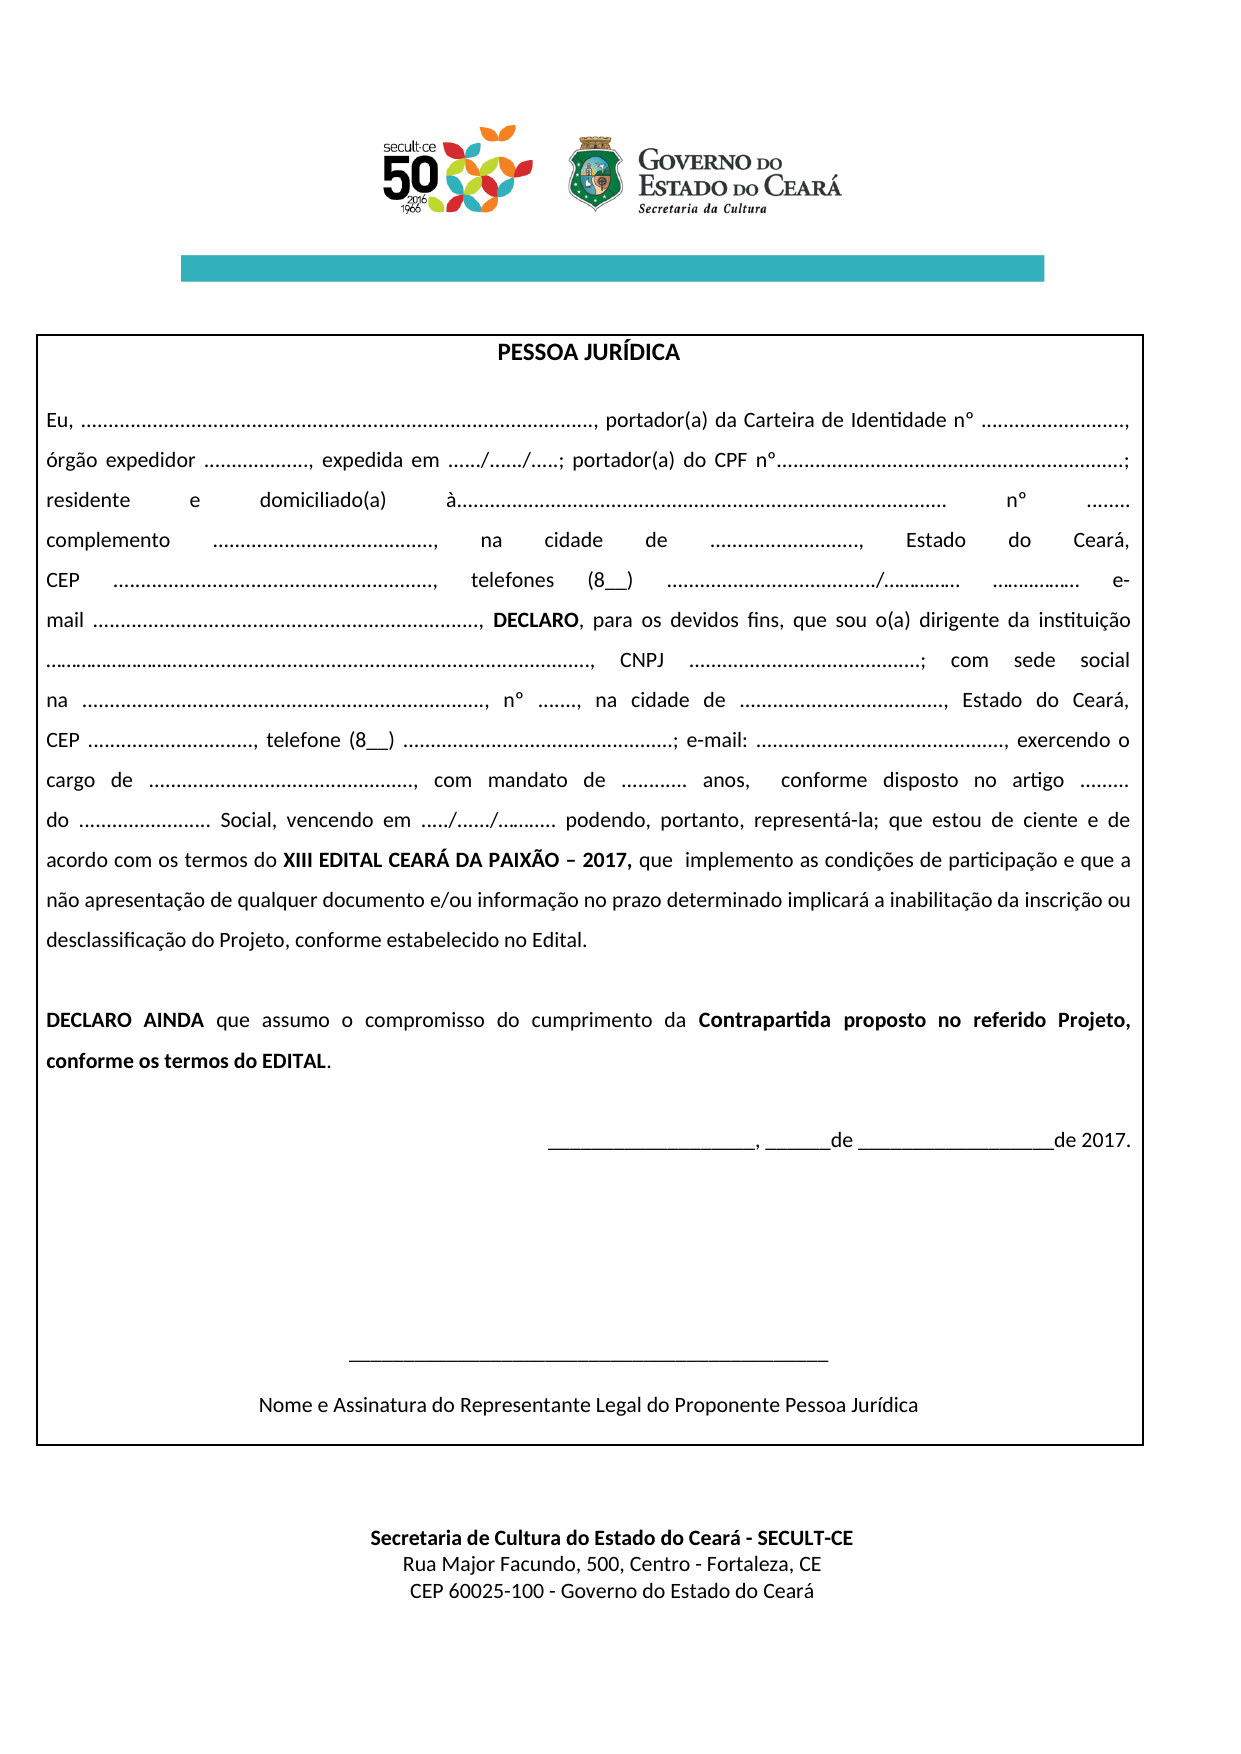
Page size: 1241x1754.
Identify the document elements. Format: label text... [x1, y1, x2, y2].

picture [179, 75, 1045, 282]
table_header PESSOA JURÍDICA Eu, ............................................................................................., portador(a) da Carteira de Identidade nº .........................., órgão expedidor ..................., expedida em ....../....../.....; portador(a) do CPF nº...............................................................; residente e domiciliado(a) à......................................................................................... nº ........ complemento ........................................, na cidade de ..........................., Estado do Ceará, CEP .........................................................., telefones (8__) ....................................../…………… ……..……… e-mail ......................................................................, DECLARO, para os devidos fins, que sou o(a) dirigente da instituição ……………………….........................................................................., CNPJ ..........................................; com sede social na ........................................................................., nº ......., na cidade de ....................................., Estado do Ceará, CEP .............................., telefone (8__) .................................................; e-mail: ............................................., exercendo o cargo de ................................................, com mandato de ............ anos, conforme disposto no artigo ......... do ........................ Social, vencendo em ...../....../……..... podendo, portanto, representá-la; que estou de ciente e de acordo com os termos do XIII EDITAL CEARÁ DA PAIXÃO – 2017, que implemento as condições de participação e que a não apresentação de qualquer documento e/ou informação no prazo determinado implicará a inabilitação da inscrição ou desclassificação do Projeto, conforme estabelecido no Edital. DECLARO AINDA que assumo o compromisso do cumprimento da Contrapartida proposto no referido Projeto, conforme os termos do EDITAL. ___________________, ______de __________________de 2017. ____________________________________________ Nome e Assinatura do Representante Legal do Proponente Pessoa Jurídica [38, 336, 1142, 1444]
